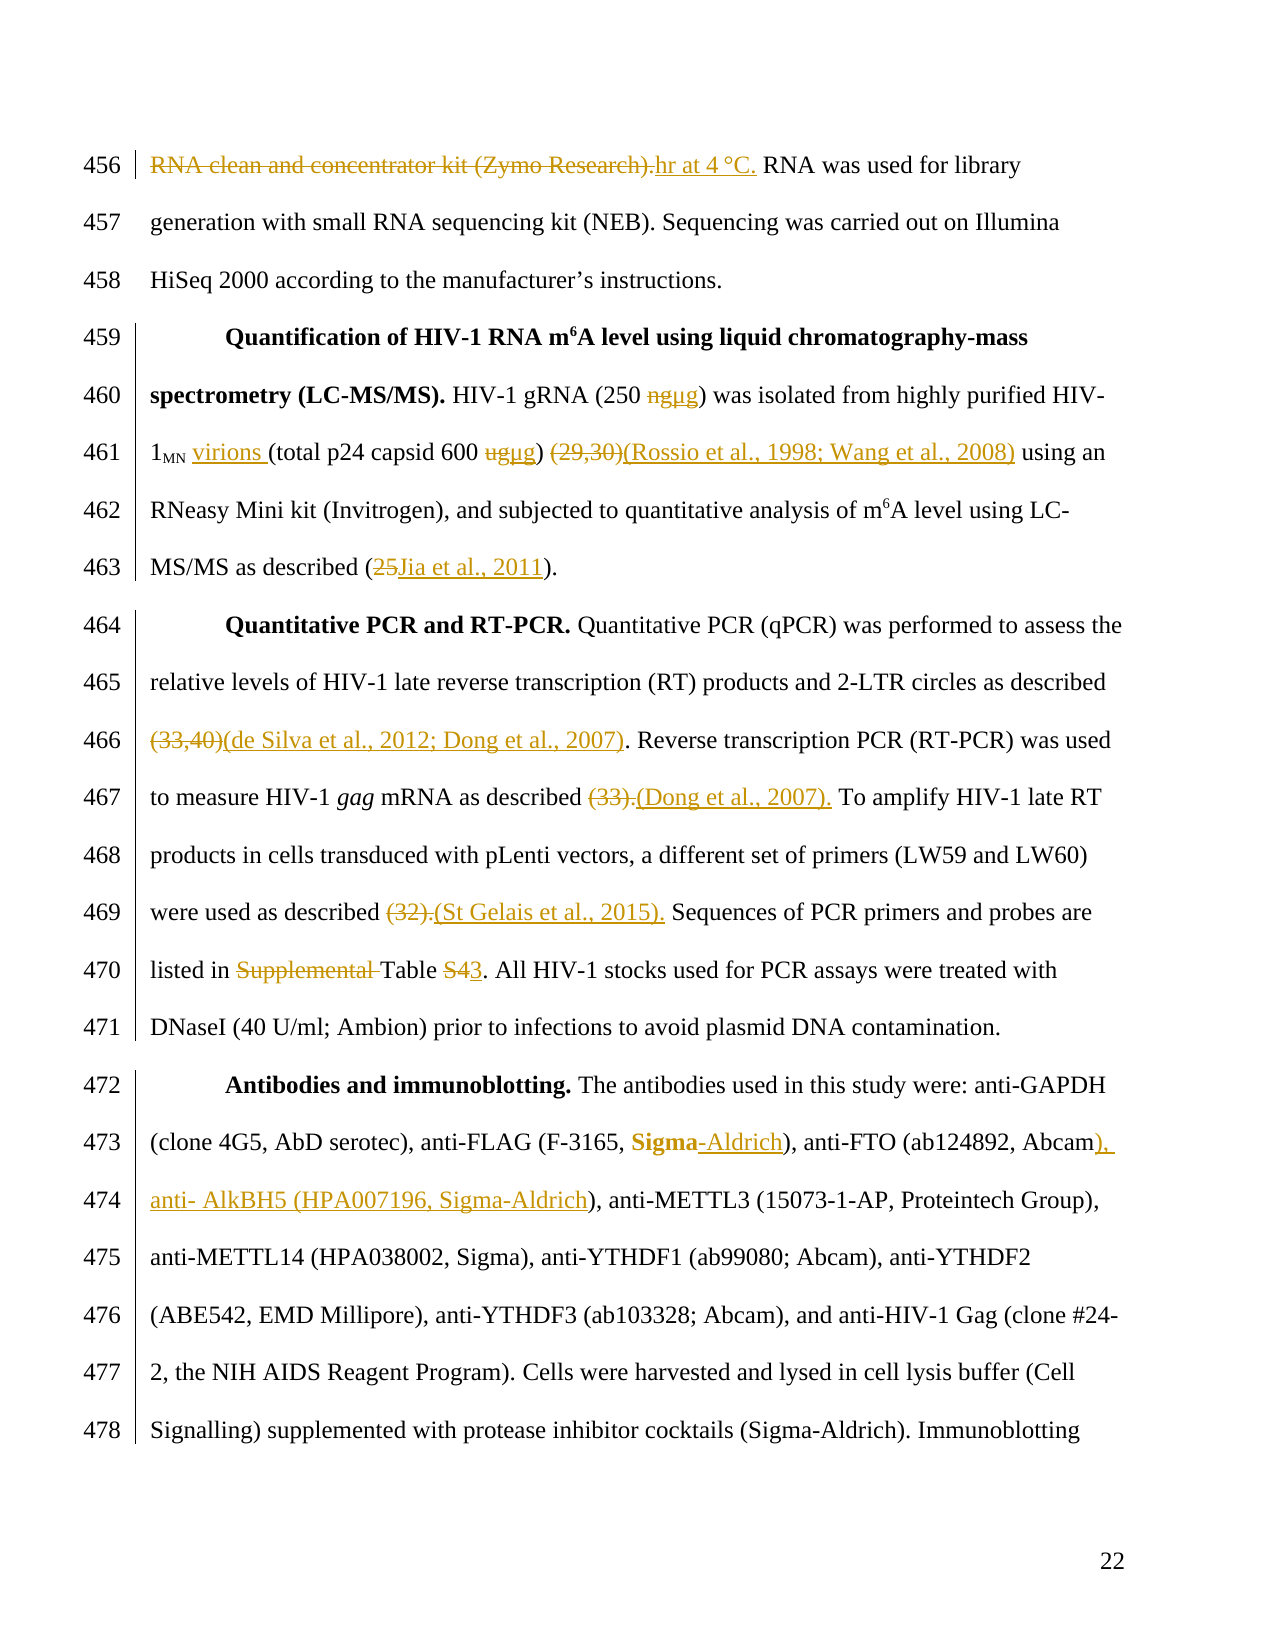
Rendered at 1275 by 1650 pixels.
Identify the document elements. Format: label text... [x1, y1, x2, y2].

text Quantitative PCR and RT-PCR. Quantitative PCR (qPCR) was performed to assess the relative levels of HIV-1 late reverse transcription (RT) products and 2-LTR circles as described . Reverse transcription PCR (RT-PCR) was used to measure HIV-1 gag mRNA as described To amplify HIV-1 late RT products in cells transduced with pLenti vectors, a different set of primers (LW59 and LW60) were used as described Sequences of PCR primers and probes are listed in Table . All HIV-1 stocks used for PCR assays were treated with DNaseI (40 U/ml; Ambion) prior to infections to avoid plasmid DNA contamination. [150, 610, 1125, 1041]
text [150, 150, 1125, 294]
text Quantification of HIV-1 RNA m6A level using liquid chromatography-mass spectrometry (LC-MS/MS). HIV-1 gRNA (250 ) was isolated from highly purified HIV-1MN (total p24 capsid 600 ) using an RNeasy Mini kit (Invitrogen), and subjected to quantitative analysis of m6A level using LC-MS/MS as described (). [150, 322, 1125, 581]
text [150, 1070, 1125, 1444]
